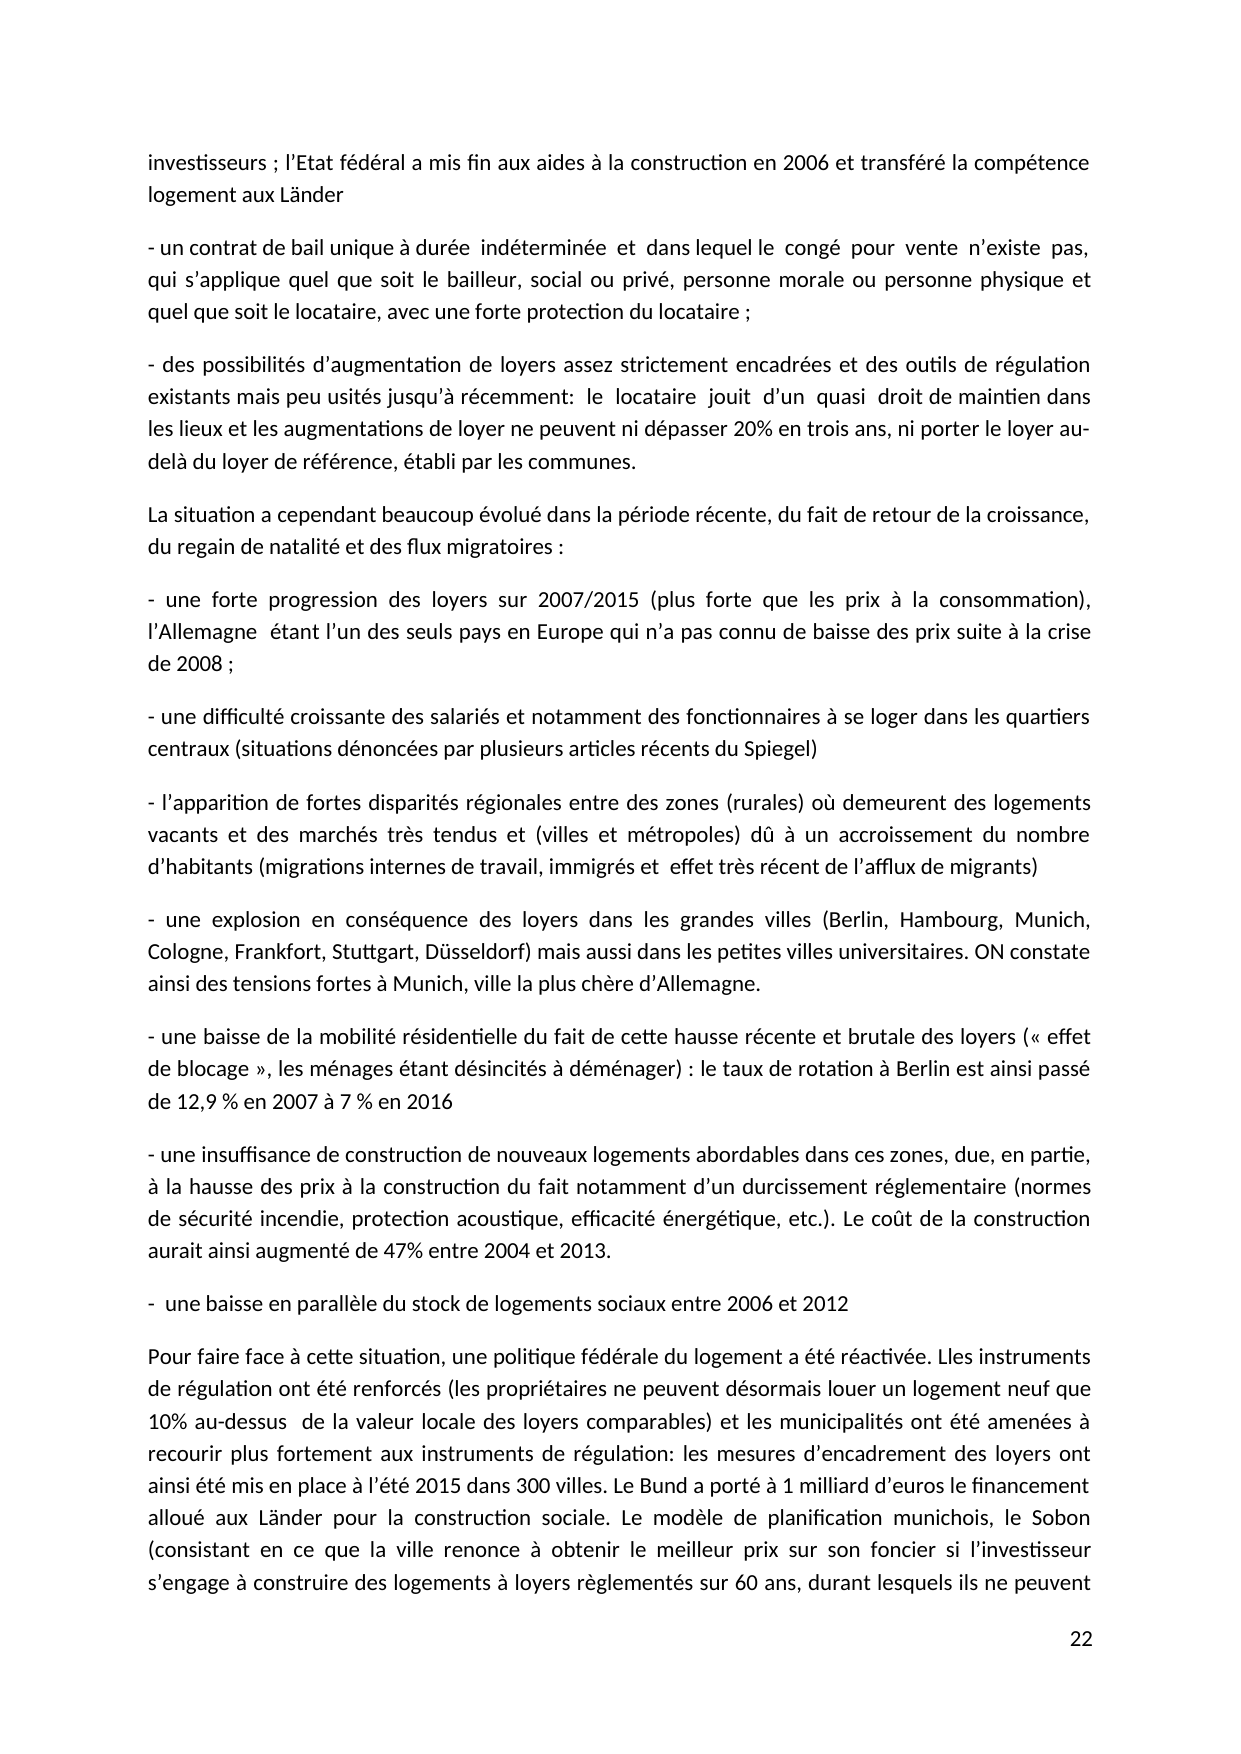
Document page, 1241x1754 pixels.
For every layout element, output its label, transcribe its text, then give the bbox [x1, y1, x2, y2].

text - une explosion en conséquence des loyers dans les grandes villes (Berlin, Hambourg, Munich, Cologne, Frankfort, Stuttgart, Düsseldorf) mais aussi dans les petites villes universitaires. ON constate ainsi des tensions fortes à Munich, ville la plus chère d’Allemagne. [148, 905, 1093, 997]
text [148, 1342, 1093, 1596]
text - un contrat de bail unique à durée indéterminée et dans lequel le congé pour vente n’existe pas, qui s’applique quel que soit le bailleur, social ou privé, personne morale ou personne physique et quel que soit le locataire, avec une forte protection du locataire ; [148, 233, 1093, 325]
text - une baisse en parallèle du stock de logements sociaux entre 2006 et 2012 [148, 1289, 1093, 1317]
text - une insuffisance de construction de nouveaux logements abordables dans ces zones, due, en partie, à la hausse des prix à la construction du fait notamment d’un durcissement réglementaire (normes de sécurité incendie, protection acoustique, efficacité énergétique, etc.). Le coût de la construction aurait ainsi augmenté de 47% entre 2004 et 2013. [148, 1140, 1093, 1264]
text - une forte progression des loyers sur 2007/2015 (plus forte que les prix à la consommation), l’Allemagne étant l’un des seuls pays en Europe qui n’a pas connu de baisse des prix suite à la crise de 2008 ; [148, 585, 1093, 677]
text - une difficulté croissante des salariés et notamment des fonctionnaires à se loger dans les quartiers centraux (situations dénoncées par plusieurs articles récents du Spiegel) [148, 702, 1093, 763]
text - l’apparition de fortes disparités régionales entre des zones (rurales) où demeurent des logements vacants et des marchés très tendus et (villes et métropoles) dû à un accroissement du nombre d’habitants (migrations internes de travail, immigrés et effet très récent de l’afflux de migrants) [148, 788, 1093, 880]
text - des possibilités d’augmentation de loyers assez strictement encadrées et des outils de régulation existants mais peu usités jusqu’à récemment: le locataire jouit d’un quasi droit de maintien dans les lieux et les augmentations de loyer ne peuvent ni dépasser 20% en trois ans, ni porter le loyer au-delà du loyer de référence, établi par les communes. [148, 350, 1093, 475]
text - une baisse de la mobilité résidentielle du fait de cette hausse récente et brutale des loyers (« effet de blocage », les ménages étant désincités à déménager) : le taux de rotation à Berlin est ainsi passé de 12,9 % en 2007 à 7 % en 2016 [148, 1022, 1093, 1115]
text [148, 148, 1093, 208]
text La situation a cependant beaucoup évolué dans la période récente, du fait de retour de la croissance, du regain de natalité et des flux migratoires : [148, 500, 1093, 560]
